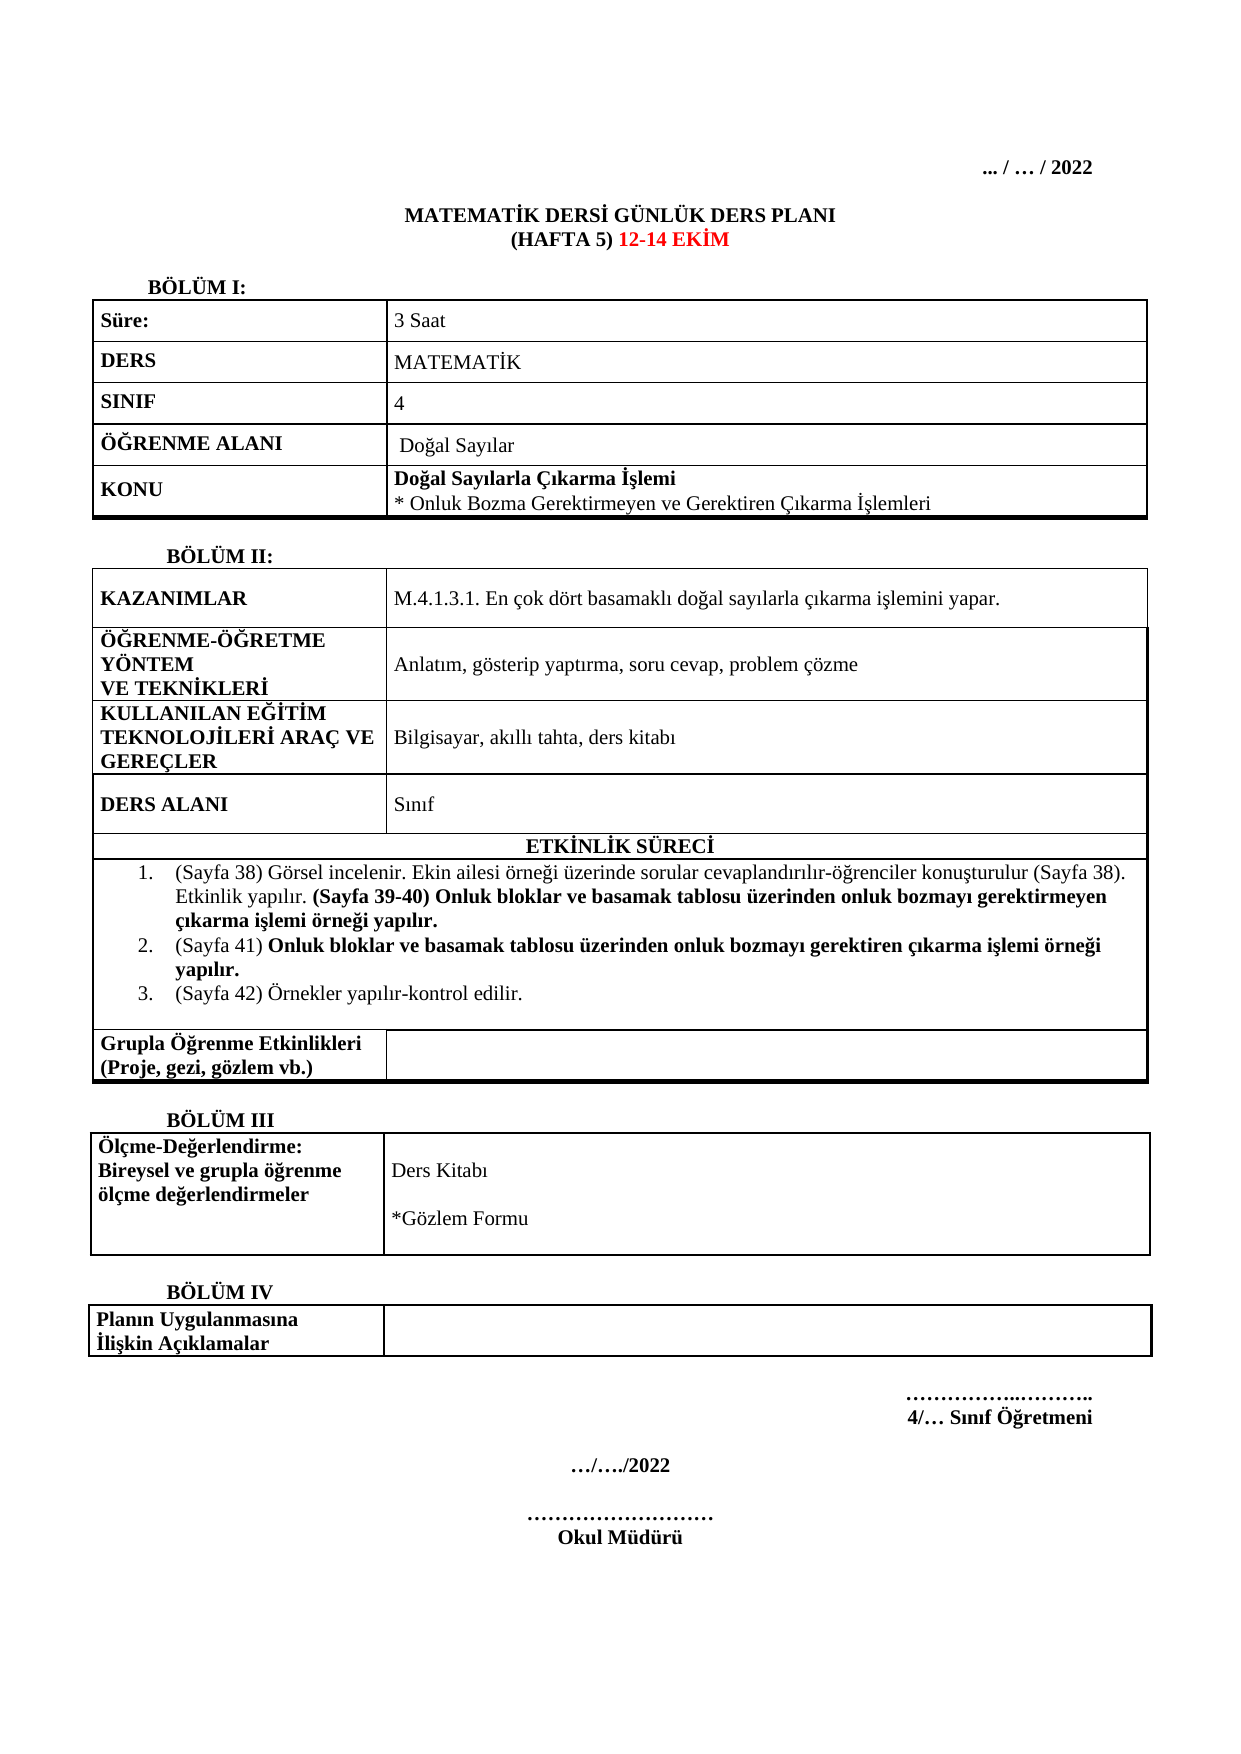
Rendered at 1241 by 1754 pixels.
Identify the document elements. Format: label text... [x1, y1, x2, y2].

subtitle BÖLÜM III [148, 1108, 1092, 1132]
table_header Süre: [94, 301, 386, 341]
table_header Ölçme-Değerlendirme: Bireysel ve grupla öğrenme ölçme değerlendirmeler [92, 1134, 383, 1254]
table_header M.4.1.3.1. En çok dört basamaklı doğal sayılarla çıkarma işlemini yapar. [387, 569, 1147, 627]
table_cell Grupla Öğrenme Etkinlikleri (Proje, gezi, gözlem vb.) [94, 1030, 386, 1079]
text Okul Müdürü [148, 1525, 1092, 1549]
table_cell Bilgisayar, akıllı tahta, ders kitabı [387, 701, 1146, 773]
table_cell KULLANILAN EĞİTİM TEKNOLOJİLERİ ARAÇ VE GEREÇLER [93, 701, 386, 773]
table_cell DERS ALANI [94, 775, 386, 833]
table_cell DERS [94, 342, 386, 382]
table_cell ETKİNLİK SÜRECİ [94, 834, 1146, 858]
text ……………..……….. [148, 1381, 1092, 1405]
table_cell ÖĞRENME ALANI [94, 425, 386, 465]
text BÖLÜM II: [148, 544, 1092, 568]
table_cell SINIF [94, 383, 386, 423]
text MATEMATİK DERSİ GÜNLÜK DERS PLANI [148, 203, 1092, 227]
table_cell MATEMATİK [388, 342, 1146, 382]
table_header KAZANIMLAR [93, 569, 386, 627]
subtitle BÖLÜM IV [148, 1280, 1092, 1304]
table_header 3 Saat [388, 301, 1146, 341]
table_cell Doğal Sayılarla Çıkarma İşlemi * Onluk Bozma Gerektirmeyen ve Gerektiren Çıkarma İşlemleri [388, 466, 1146, 515]
table_cell Doğal Sayılar [388, 425, 1146, 465]
table_header Ders Kitabı *Gözlem Formu [385, 1134, 1149, 1254]
table_cell KONU [94, 466, 386, 515]
table_cell 4 [388, 383, 1146, 423]
table_header [385, 1306, 1150, 1354]
table_cell Anlatım, gösterip yaptırma, soru cevap, problem çözme [387, 628, 1146, 700]
text ... / … / 2022 [148, 155, 1092, 179]
text 4/… Sınıf Öğretmeni [148, 1405, 1092, 1429]
text (HAFTA 5) 12-14 EKİM [148, 227, 1092, 251]
text ……………………… [148, 1501, 1092, 1525]
text …/…./2022 [148, 1453, 1092, 1477]
table_cell (Sayfa 38) Görsel incelenir. Ekin ailesi örneği üzerinde sorular cevaplandırılır-öğrenciler konuşturulur (Sayfa 38). Etkinlik yapılır. (Sayfa 39-40) Onluk bloklar ve basamak tablosu üzerinden onluk bozmayı gerektirmeyen çıkarma işlemi örneği yapılır. (Sayfa 41) Onluk bloklar ve basamak tablosu üzerinden onluk bozmayı gerektiren çıkarma işlemi örneği yapılır. (Sayfa 42) Örnekler yapılır-kontrol edilir. [94, 860, 1146, 1029]
table_cell Sınıf [387, 775, 1146, 833]
table_cell [387, 1031, 1146, 1079]
table_header Planın Uygulanmasına İlişkin Açıklamalar [90, 1306, 383, 1354]
text BÖLÜM I: [148, 275, 1092, 299]
table_cell ÖĞRENME-ÖĞRETME YÖNTEM VE TEKNİKLERİ [93, 628, 386, 700]
